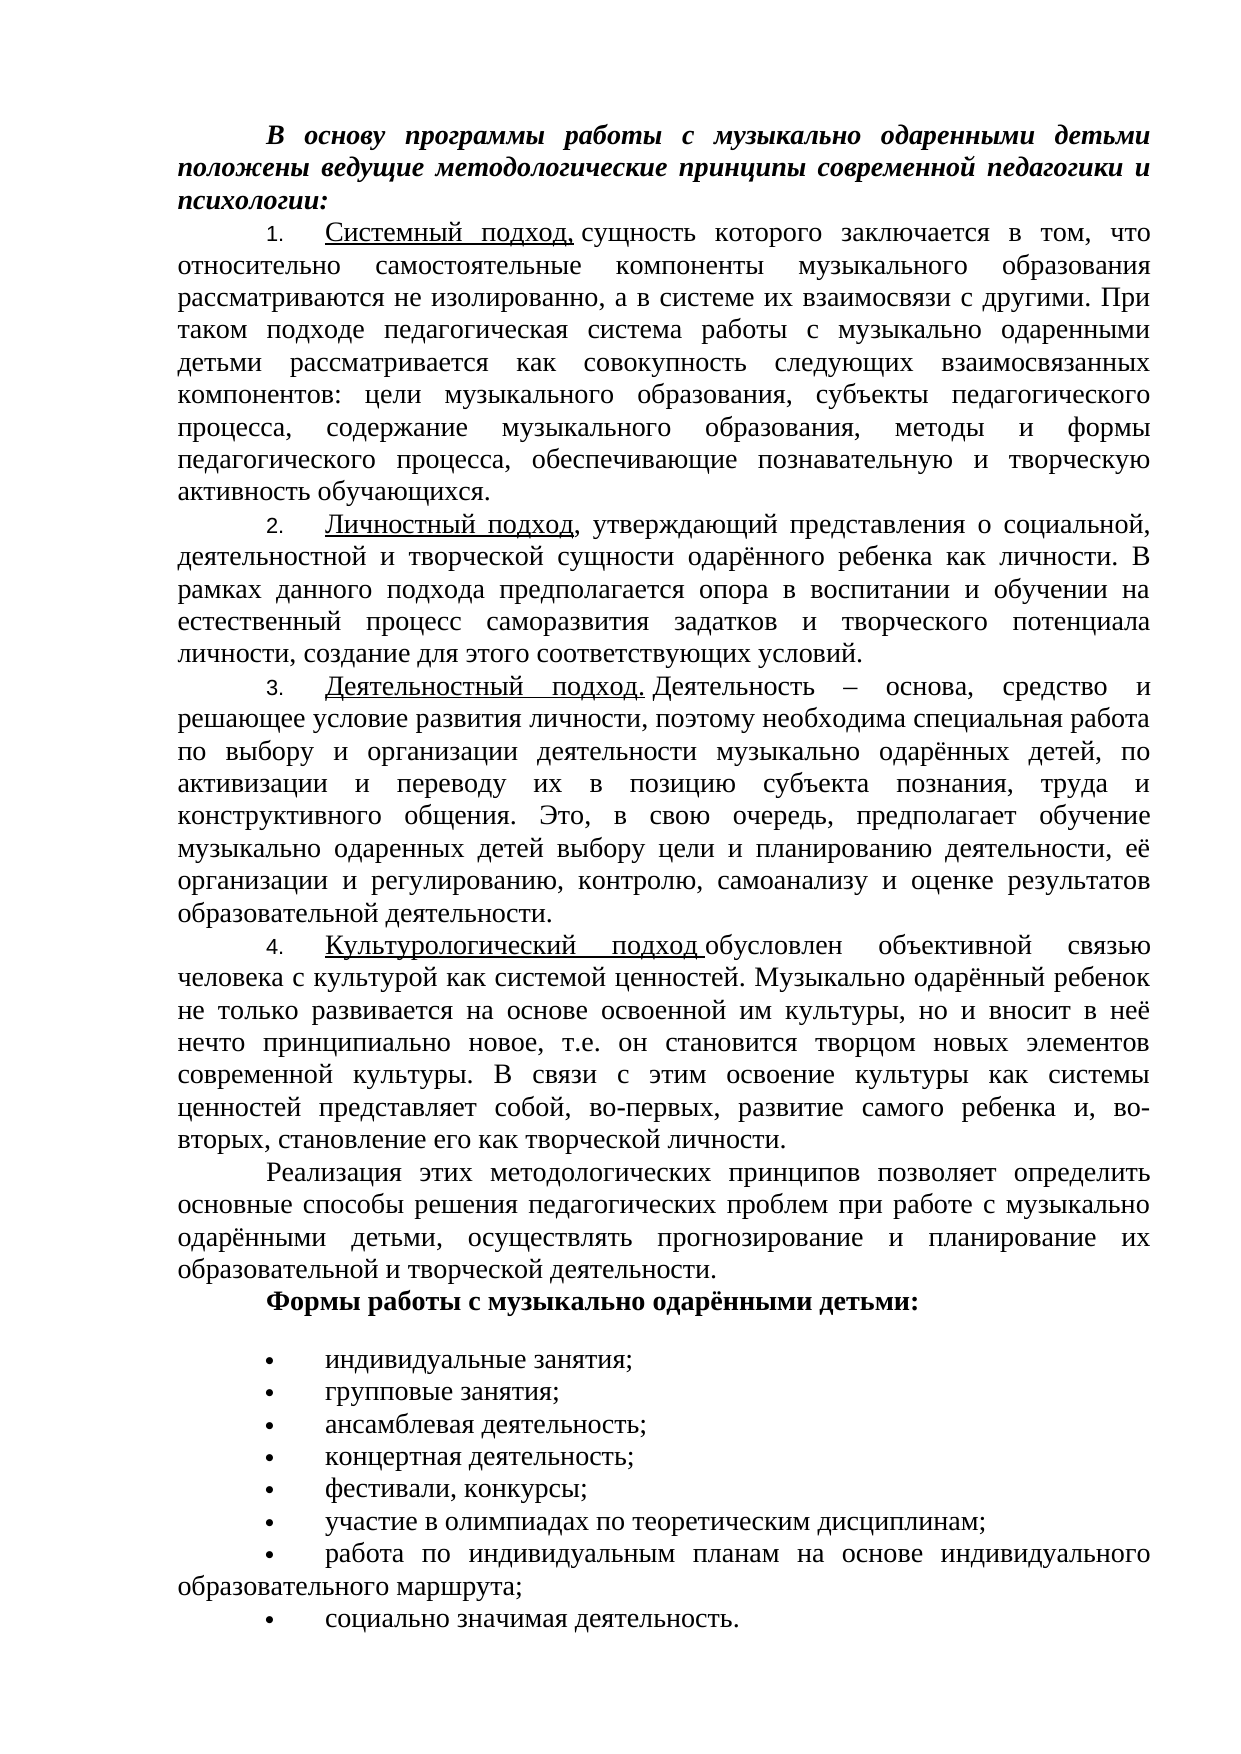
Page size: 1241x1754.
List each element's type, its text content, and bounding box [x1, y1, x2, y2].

list Системный подход, сущность которого заключается в том, что относительно самостоятельные компоненты музыкального образования рассматриваются не изолированно, а в системе их взаимосвязи с другими. При таком подходе педагогическая система работы с музыкально одаренными детьми рассматривается как совокупность следующих взаимосвязанных компонентов: цели музыкального образования, субъекты педагогического процесса, содержание музыкального образования, методы и формы педагогического процесса, обеспечивающие познавательную и творческую активность обучающихся. [177, 215, 1152, 507]
text Формы работы с музыкально одарёнными детьми: [177, 1284, 1152, 1317]
list групповые занятия; [177, 1374, 1152, 1407]
list Деятельностный подход. Деятельность – основа, средство и решающее условие развития личности, поэтому необходима специальная работа по выбору и организации деятельности музыкально одарённых детей, по активизации и переводу их в позицию субъекта познания, труда и конструктивного общения. Это, в свою очередь, предполагает обучение музыкально одаренных детей выбору цели и планированию деятельности, её организации и регулированию, контролю, самоанализу и оценке результатов образовательной деятельности. [177, 669, 1152, 928]
list ансамблевая деятельность; [177, 1407, 1152, 1439]
list индивидуальные занятия; [177, 1342, 1152, 1374]
list концертная деятельность; [177, 1439, 1152, 1472]
list работа по индивидуальным планам на основе индивидуального образовательного маршрута; [177, 1536, 1152, 1601]
text В основу программы работы с музыкально одаренными детьми положены ведущие методологические принципы современной педагогики и психологии: [177, 118, 1152, 215]
list Личностный подход, утверждающий представления о социальной, деятельностной и творческой сущности одарённого ребенка как личности. В рамках данного подхода предполагается опора в воспитании и обучении на естественный процесс саморазвития задатков и творческого потенциала личности, создание для этого соответствующих условий. [177, 507, 1152, 669]
list социально значимая деятельность. [177, 1601, 1152, 1633]
list Культурологический подход обусловлен объективной связью человека с культурой как системой ценностей. Музыкально одарённый ребенок не только развивается на основе освоенной им культуры, но и вносит в неё нечто принципиально новое, т.е. он становится творцом новых элементов современной культуры. В связи с этим освоение культуры как системы ценностей представляет собой, во-первых, развитие самого ребенка и, во-вторых, становление его как творческой личности. [177, 928, 1152, 1155]
list фестивали, конкурсы; [177, 1472, 1152, 1504]
text Реализация этих методологических принципов позволяет определить основные способы решения педагогических проблем при работе с музыкально одарёнными детьми, осуществлять прогнозирование и планирование их образовательной и творческой деятельности. [177, 1155, 1152, 1284]
list участие в олимпиадах по теоретическим дисциплинам; [177, 1504, 1152, 1536]
